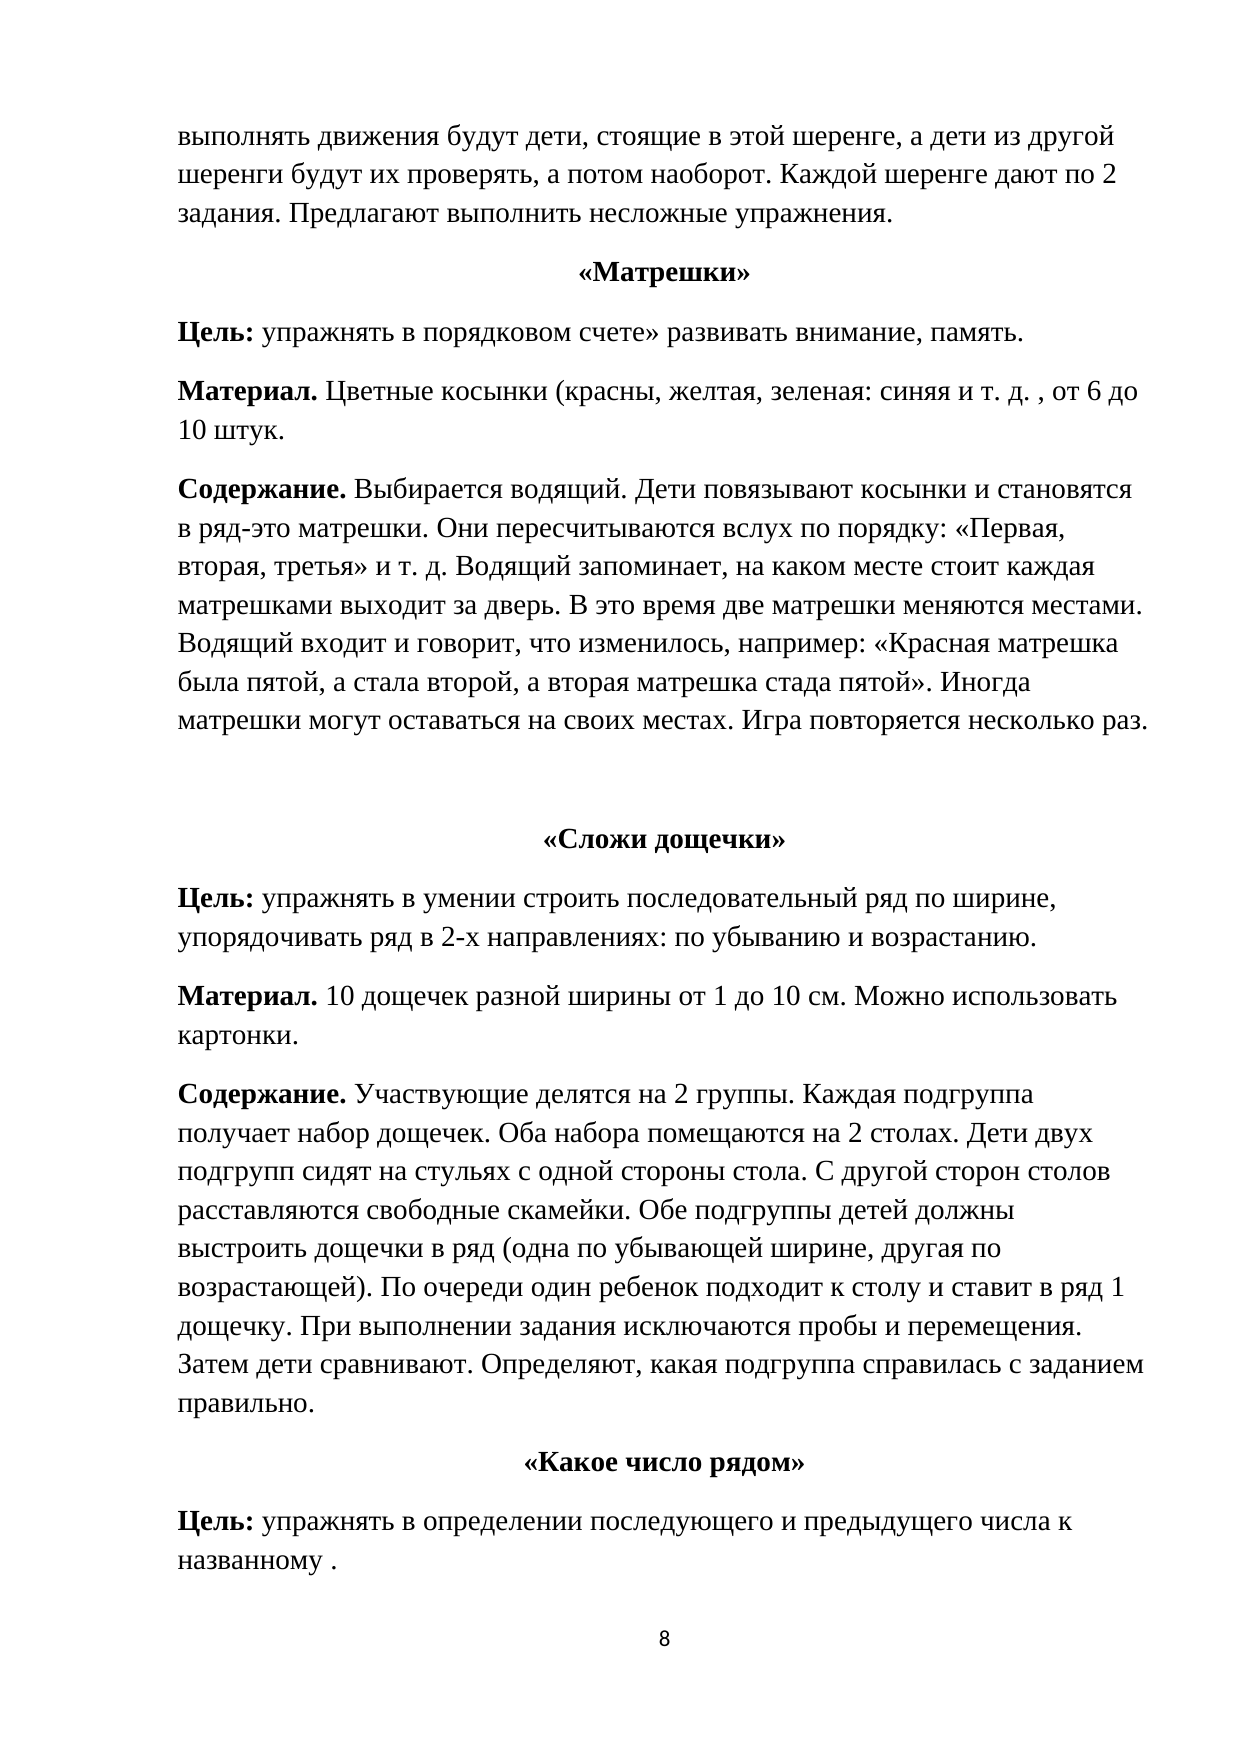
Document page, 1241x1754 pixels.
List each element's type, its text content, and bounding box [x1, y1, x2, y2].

text Содержание. Участвующие делятся на 2 группы. Каждая подгруппа получает набор дощечек. Оба набора помещаются на 2 столах. Дети двух подгрупп сидят на стульях с одной стороны стола. С другой сторон столов расставляются свободные скамейки. Обе подгруппы детей должны выстроить дощечки в ряд (одна по убывающей ширине, другая по возрастающей). По очереди один ребенок подходит к столу и ставит в ряд 1 дощечку. При выполнении задания исключаются пробы и перемещения. Затем дети сравнивают. Определяют, какая подгруппа справилась с заданием правильно. [177, 1076, 1152, 1418]
text «Сложи дощечки» [177, 821, 1152, 855]
text «Матрешки» [177, 254, 1152, 288]
text Материал. 10 дощечек разной ширины от 1 до 10 см. Можно использовать картонки. [177, 978, 1152, 1051]
text Цель: упражнять в умении строить последовательный ряд по ширине, упорядочивать ряд в 2-х направлениях: по убыванию и возрастанию. [177, 881, 1152, 953]
text Цель: упражнять в порядковом счете» развивать внимание, память. [177, 314, 1152, 347]
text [177, 118, 1152, 229]
text Цель: упражнять в определении последующего и предыдущего числа к названному . [177, 1503, 1152, 1576]
text Содержание. Выбирается водящий. Дети повязывают косынки и становятся в ряд-это матрешки. Они пересчитываются вслух по порядку: «Первая, вторая, третья» и т. д. Водящий запоминает, на каком месте стоит каждая матрешками выходит за дверь. В это время две матрешки меняются местами. Водящий входит и говорит, что изменилось, например: «Красная матрешка была пятой, а стала второй, а вторая матрешка стада пятой». Иногда матрешки могут оставаться на своих местах. Игра повторяется несколько раз. [177, 471, 1152, 736]
text Материал. Цветные косынки (красны, желтая, зеленая: синяя и т. д. , от 6 до 10 штук. [177, 373, 1152, 445]
text «Какое число рядом» [177, 1444, 1152, 1478]
